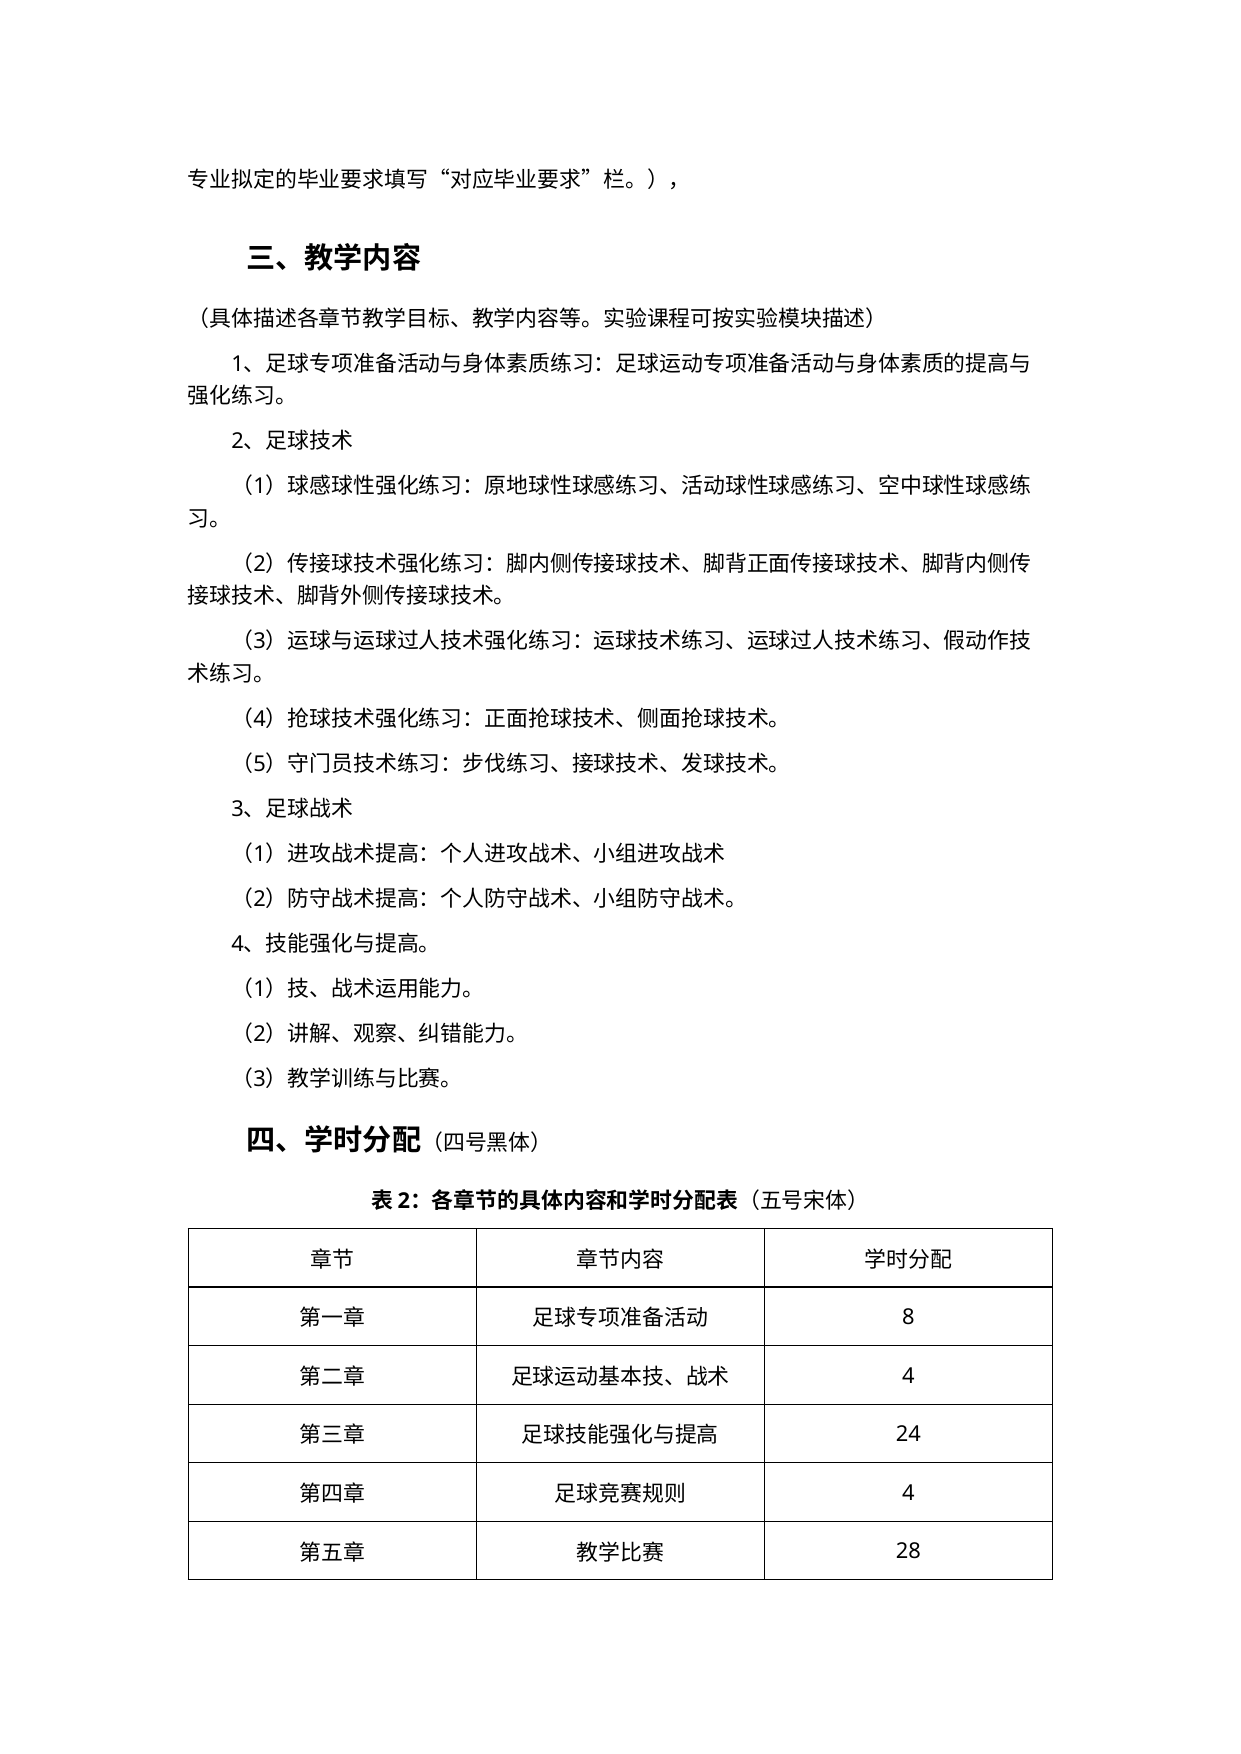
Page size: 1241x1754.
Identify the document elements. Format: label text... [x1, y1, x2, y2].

table_cell 4 [765, 1463, 1052, 1521]
table_cell 24 [765, 1405, 1052, 1462]
text （1）进攻战术提高：个人进攻战术、小组进攻战术 [187, 835, 1053, 868]
text （1）球感球性强化练习：原地球性球感练习、活动球性球感练习、空中球性球感练习。 [187, 468, 1053, 533]
text 1、足球专项准备活动与身体素质练习：足球运动专项准备活动与身体素质的提高与强化练习。 [187, 345, 1053, 410]
table_cell 第四章 [189, 1463, 476, 1521]
table_cell 8 [765, 1288, 1052, 1345]
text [187, 162, 1053, 194]
table_cell 第二章 [189, 1346, 476, 1403]
text （1）技、战术运用能力。 [187, 970, 1053, 1003]
table_cell 第五章 [189, 1522, 476, 1579]
table_cell 足球技能强化与提高 [477, 1405, 764, 1462]
table_cell 第一章 [189, 1288, 476, 1345]
table_cell 4 [765, 1346, 1052, 1403]
text 三、教学内容 [187, 223, 1053, 288]
table_header 章节 [189, 1229, 476, 1286]
text 2、足球技术 [187, 423, 1053, 455]
table_cell 28 [765, 1522, 1052, 1579]
table_cell 第三章 [189, 1405, 476, 1462]
text （2）讲解、观察、纠错能力。 [187, 1015, 1053, 1048]
table_cell 足球专项准备活动 [477, 1288, 764, 1345]
table_header 章节内容 [477, 1229, 764, 1286]
table_cell 教学比赛 [477, 1522, 764, 1579]
text （2）防守战术提高：个人防守战术、小组防守战术。 [187, 880, 1053, 913]
table_cell 足球运动基本技、战术 [477, 1346, 764, 1403]
text （具体描述各章节教学目标、教学内容等。实验课程可按实验模块描述） [187, 300, 1053, 333]
table_header 学时分配 [765, 1229, 1052, 1286]
text 表2：各章节的具体内容和学时分配表（五号宋体） [187, 1183, 1053, 1215]
text （3）运球与运球过人技术强化练习：运球技术练习、运球过人技术练习、假动作技术练习。 [187, 623, 1053, 688]
text （4）抢球技术强化练习：正面抢球技术、侧面抢球技术。 [187, 700, 1053, 733]
text 四、学时分配（四号黑体） [187, 1105, 1053, 1170]
table_cell 足球竞赛规则 [477, 1463, 764, 1521]
text （3）教学训练与比赛。 [187, 1060, 1053, 1093]
text （5）守门员技术练习：步伐练习、接球技术、发球技术。 [187, 745, 1053, 778]
text 3、足球战术 [187, 790, 1053, 823]
text 4、技能强化与提高。 [187, 925, 1053, 958]
text （2）传接球技术强化练习：脚内侧传接球技术、脚背正面传接球技术、脚背内侧传接球技术、脚背外侧传接球技术。 [187, 545, 1053, 610]
